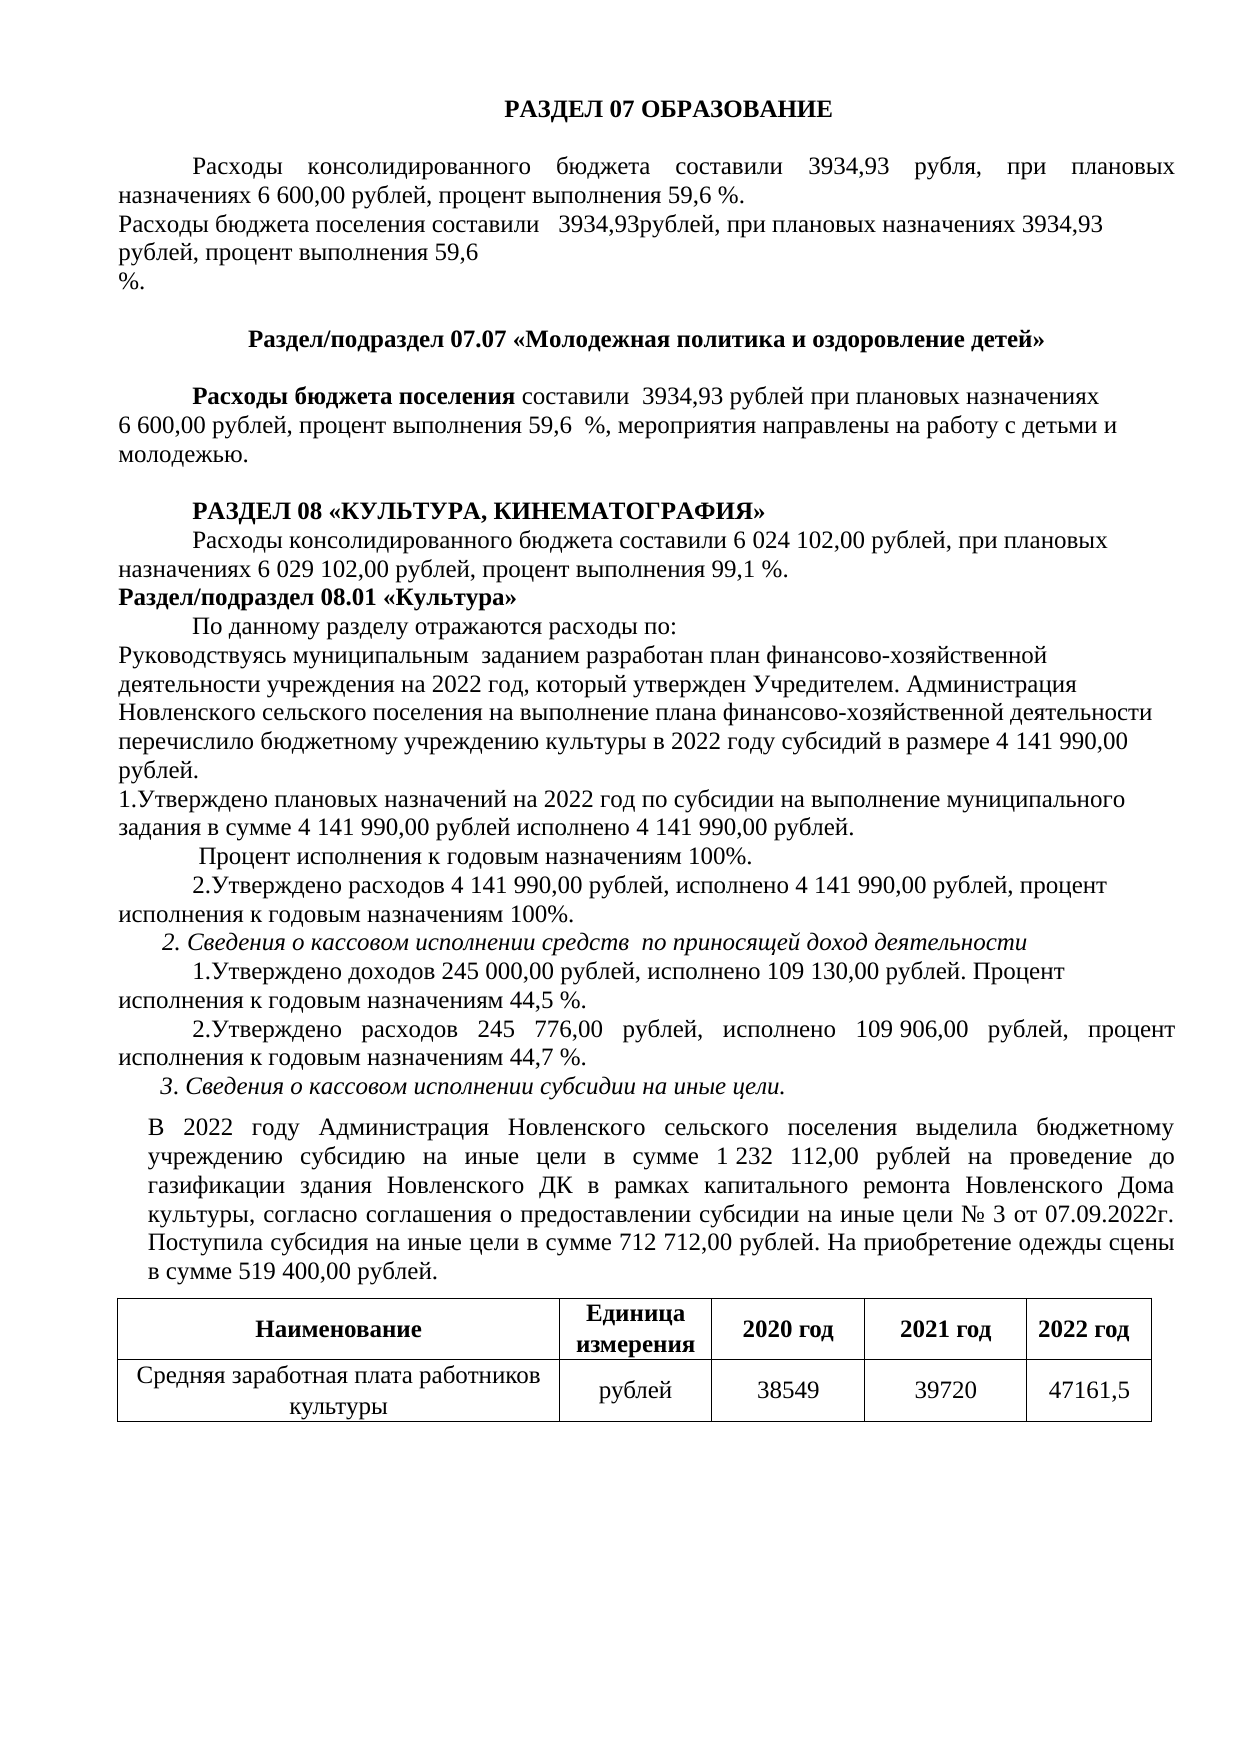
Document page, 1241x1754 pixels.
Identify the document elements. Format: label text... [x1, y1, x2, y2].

text Процент исполнения к годовым назначениям 100%. [118, 841, 1175, 870]
text РАЗДЕЛ 08 «КУЛЬТУРА, КИНЕМАТОГРАФИЯ» [118, 496, 1175, 525]
table_cell Средняя заработная плата работников культуры [118, 1360, 559, 1421]
text 2. Сведения о кассовом исполнении средств по приносящей доход деятельности [118, 927, 1175, 956]
text В 2022 году Администрация Новленского сельского поселения выделила бюджетному учреждению субсидию на иные цели в сумме 1 232 112,00 рублей на проведение до газификации здания Новленского ДК в рамках капитального ремонта Новленского Дома культуры, согласно соглашения о предоставлении субсидии на иные цели № 3 от 07.09.2022г. Поступила субсидия на иные цели в сумме 712 712,00 рублей. На приобретение одежды сцены в сумме 519 400,00 рублей. [148, 1112, 1175, 1285]
text Расходы бюджета поселения составили 3934,93 рублей при плановых назначениях 6 600,00 рублей, процент выполнения 59,6 %, мероприятия направлены на работу с детьми и молодежью. [118, 381, 1175, 467]
table_header 2020 год [712, 1299, 864, 1359]
text Руководствуясь муниципальным заданием разработан план финансово-хозяйственной деятельности учреждения на 2022 год, который утвержден Учредителем. Администрация Новленского сельского поселения на выполнение плана финансово-хозяйственной деятельности перечислило бюджетному учреждению культуры в 2022 году субсидий в размере 4 141 990,00 рублей. [118, 640, 1175, 784]
text 1.Утверждено плановых назначений на 2022 год по субсидии на выполнение муниципального задания в сумме 4 141 990,00 рублей исполнено 4 141 990,00 рублей. [118, 784, 1175, 841]
text Расходы консолидированного бюджета составили 6 024 102,00 рублей, при плановых назначениях 6 029 102,00 рублей, процент выполнения 99,1 %. [118, 525, 1175, 582]
table_header Единица измерения [560, 1299, 711, 1359]
text По данному разделу отражаются расходы по: [118, 611, 1175, 640]
text 2.Утверждено расходов 245 776,00 рублей, исполнено 109 906,00 рублей, процент исполнения к годовым назначениям 44,7 %. [118, 1014, 1175, 1071]
text 2.Утверждено расходов 4 141 990,00 рублей, исполнено 4 141 990,00 рублей, процент исполнения к годовым назначениям 100%. [118, 870, 1175, 927]
text 3. Сведения о кассовом исполнении субсидии на иные цели. [148, 1071, 1175, 1100]
text Раздел/подраздел 08.01 «Культура» [118, 582, 1175, 611]
table_cell рублей [560, 1360, 711, 1421]
table_cell 38549 [712, 1360, 864, 1421]
text Расходы бюджета поселения составили 3934,93рублей, при плановых назначениях 3934,93 рублей, процент выполнения 59,6 [118, 209, 1175, 266]
table_header 2022 год [1027, 1299, 1151, 1359]
text %. [118, 266, 1175, 295]
table_cell 39720 [865, 1360, 1026, 1421]
table_cell 47161,5 [1027, 1360, 1151, 1421]
text РАЗДЕЛ 07 ОБРАЗОВАНИЕ [118, 94, 1175, 122]
text Раздел/подраздел 07.07 «Молодежная политика и оздоровление детей» [118, 324, 1175, 352]
text Расходы консолидированного бюджета составили 3934,93 рубля, при плановых назначениях 6 600,00 рублей, процент выполнения 59,6 %. [118, 151, 1175, 209]
text 1.Утверждено доходов 245 000,00 рублей, исполнено 109 130,00 рублей. Процент исполнения к годовым назначениям 44,5 %. [118, 956, 1175, 1014]
table_header 2021 год [865, 1299, 1026, 1359]
table_header Наименование [118, 1299, 559, 1359]
